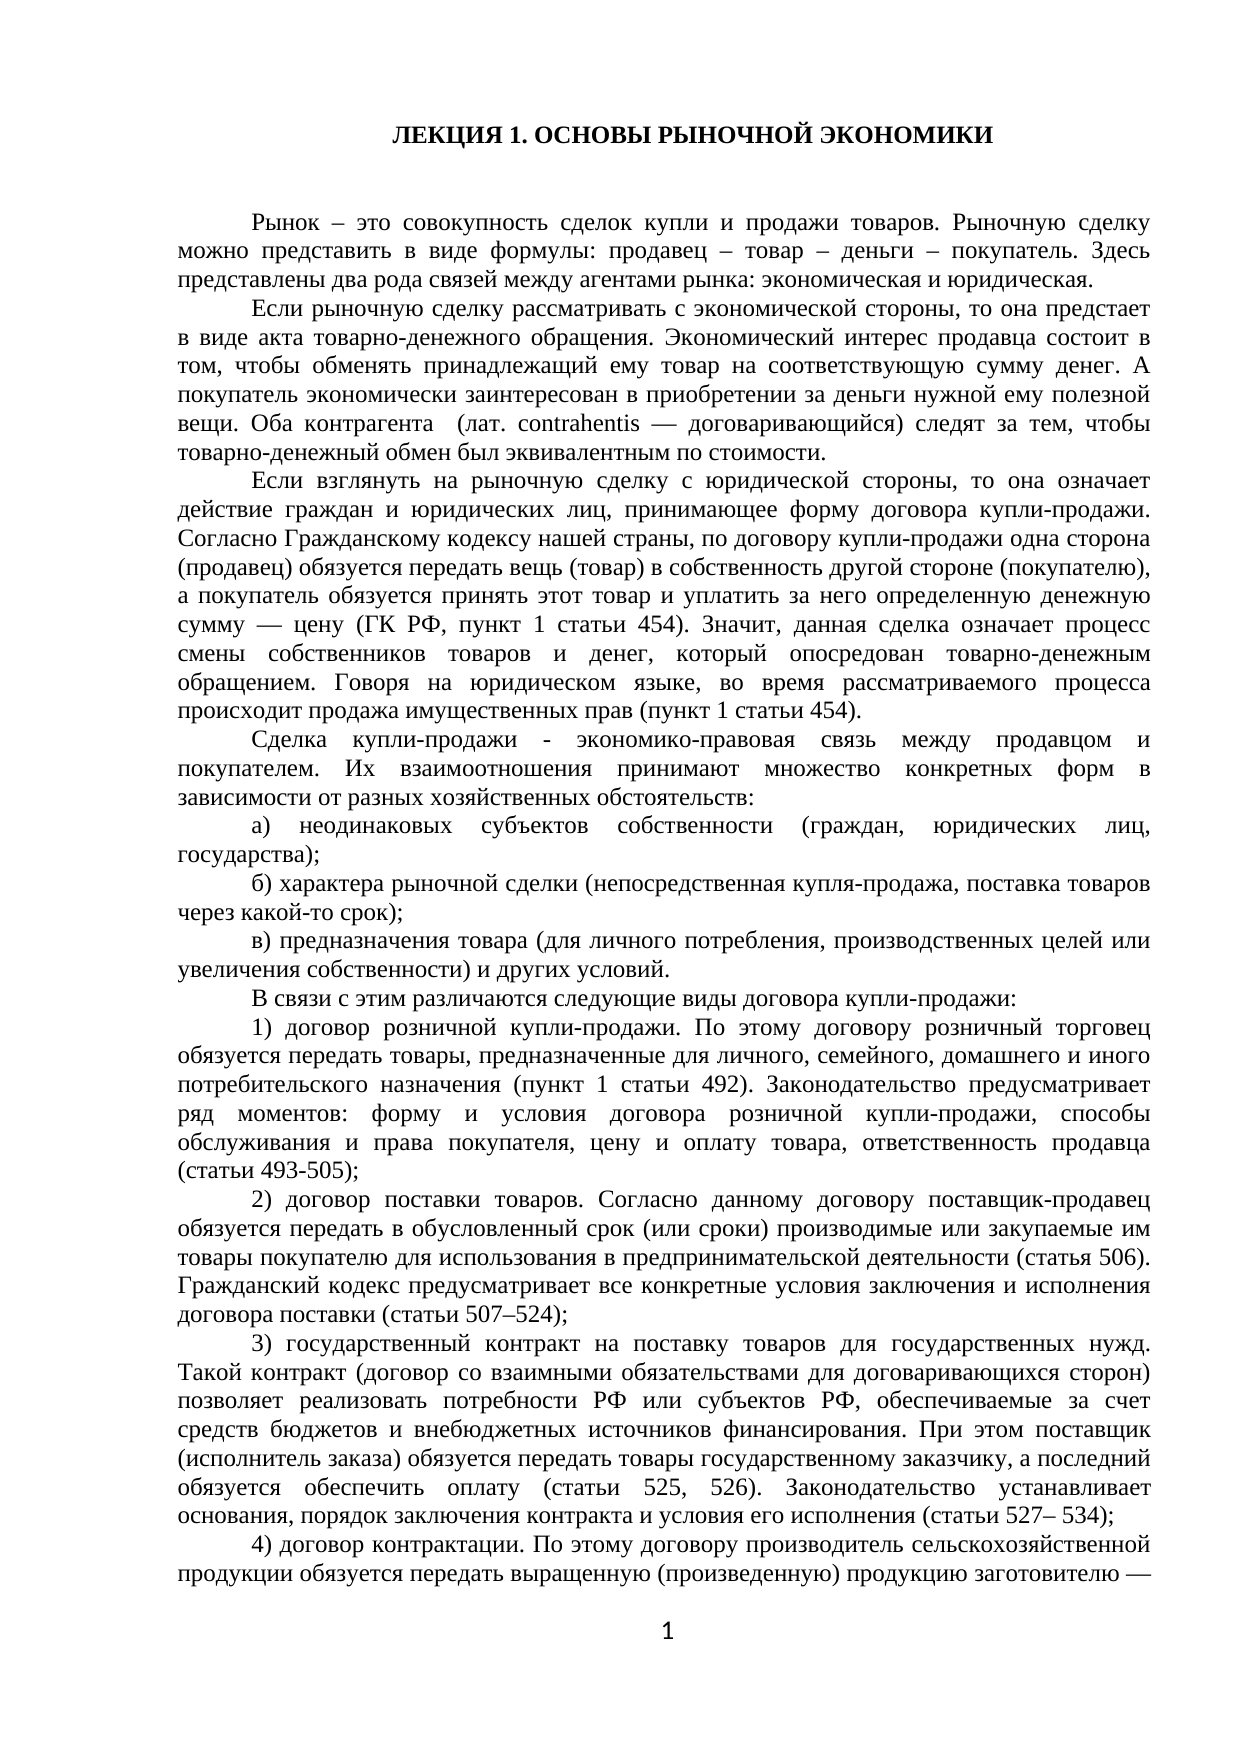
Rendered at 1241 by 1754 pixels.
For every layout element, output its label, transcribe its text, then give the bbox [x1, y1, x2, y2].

text а) неодинаковых субъектов собственности (граждан, юридических лиц, государства); [177, 811, 1152, 868]
text Если рыночную сделку рассматривать с экономической стороны, то она предстает в виде акта товарно-денежного обращения. Экономический интерес продавца состоит в том, чтобы обменять принадлежащий ему товар на соответствующую сумму денег. А покупатель экономически заинтересован в приобретении за деньги нужной ему полезной вещи. Оба контрагента (лат. contrahentis — договаривающийся) следят за тем, чтобы товарно-денежный обмен был эквивалентным по стоимости. [177, 293, 1152, 466]
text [177, 1529, 1152, 1587]
text в) предназначения товара (для личного потребления, производственных целей или увеличения собственности) и других условий. [177, 926, 1152, 983]
text б) характера рыночной сделки (непосредственная купля-продажа, поставка товаров через какой-то срок); [177, 868, 1152, 926]
text 1) договор розничной купли-продажи. По этому договору розничный торговец обязуется передать товары, предназначенные для личного, семейного, домашнего и иного потребительского назначения (пункт 1 статьи 492). Законодательство предусматривает ряд моментов: форму и условия договора розничной купли-продажи, способы обслуживания и права покупателя, цену и оплату товара, ответственность продавца (статьи 493-505); [177, 1012, 1152, 1184]
text 3) государственный контракт на поставку товаров для государственных нужд. Такой контракт (договор со взаимными обязательствами для договаривающихся сторон) позволяет реализовать потребности РФ или субъектов РФ, обеспечиваемые за счет средств бюджетов и внебюд­жетных источников финансирования. При этом поставщик (исполнитель заказа) обязуется передать товары государственному заказчику, а последний обязуется обеспечить оплату (статьи 525, 526). Законодательство устанавливает основания, порядок заключения контракта и условия его исполнения (статьи 527– 534); [177, 1328, 1152, 1529]
text Рынок – это совокупность сделок купли и продажи товаров. Рыночную сделку можно представить в виде формулы: продавец – товар – деньги – покупатель. Здесь представлены два рода связей между агентами рынка: экономическая и юридическая. [177, 207, 1152, 293]
text В связи с этим различаются следующие виды договора купли-продажи: [177, 983, 1152, 1012]
text ЛЕКЦИЯ 1. ОСНОВЫ РЫНОЧНОЙ ЭКОНОМИКИ [175, 121, 1152, 149]
text Сделка купли-продажи - экономико-правовая связь между продавцом и покупателем. Их взаимоотношения принимают множество конкретных форм в зависимости от разных хозяйственных обстоятельств: [177, 724, 1152, 811]
text 2) договор поставки товаров. Согласно данному договору поставщик-продавец обязуется передать в обусловленный срок (или сроки) производимые или закупаемые им товары покупателю для использования в предпринимательской деятельности (статья 506). Гражданский кодекс предусматривает все конкретные условия заключения и исполнения договора поставки (статьи 507–524); [177, 1184, 1152, 1328]
text Если взглянуть на рыночную сделку с юридической стороны, то она означает действие граждан и юридических лиц, принимающее форму договора купли-продажи. Согласно Гражданскому кодексу нашей страны, по договору купли-продажи одна сторона (продавец) обязуется передать вещь (товар) в собственность другой стороне (покупателю), а покупатель обязуется принять этот товар и уплатить за него определенную денежную сумму — цену (ГК РФ, пункт 1 статьи 454). Значит, данная сделка означает процесс смены собственников товаров и денег, который опосредован товарно-денежным обращением. Говоря на юридическом языке, во время рассматриваемого процесса происходит продажа имущественных прав (пункт 1 статьи 454). [177, 466, 1152, 724]
